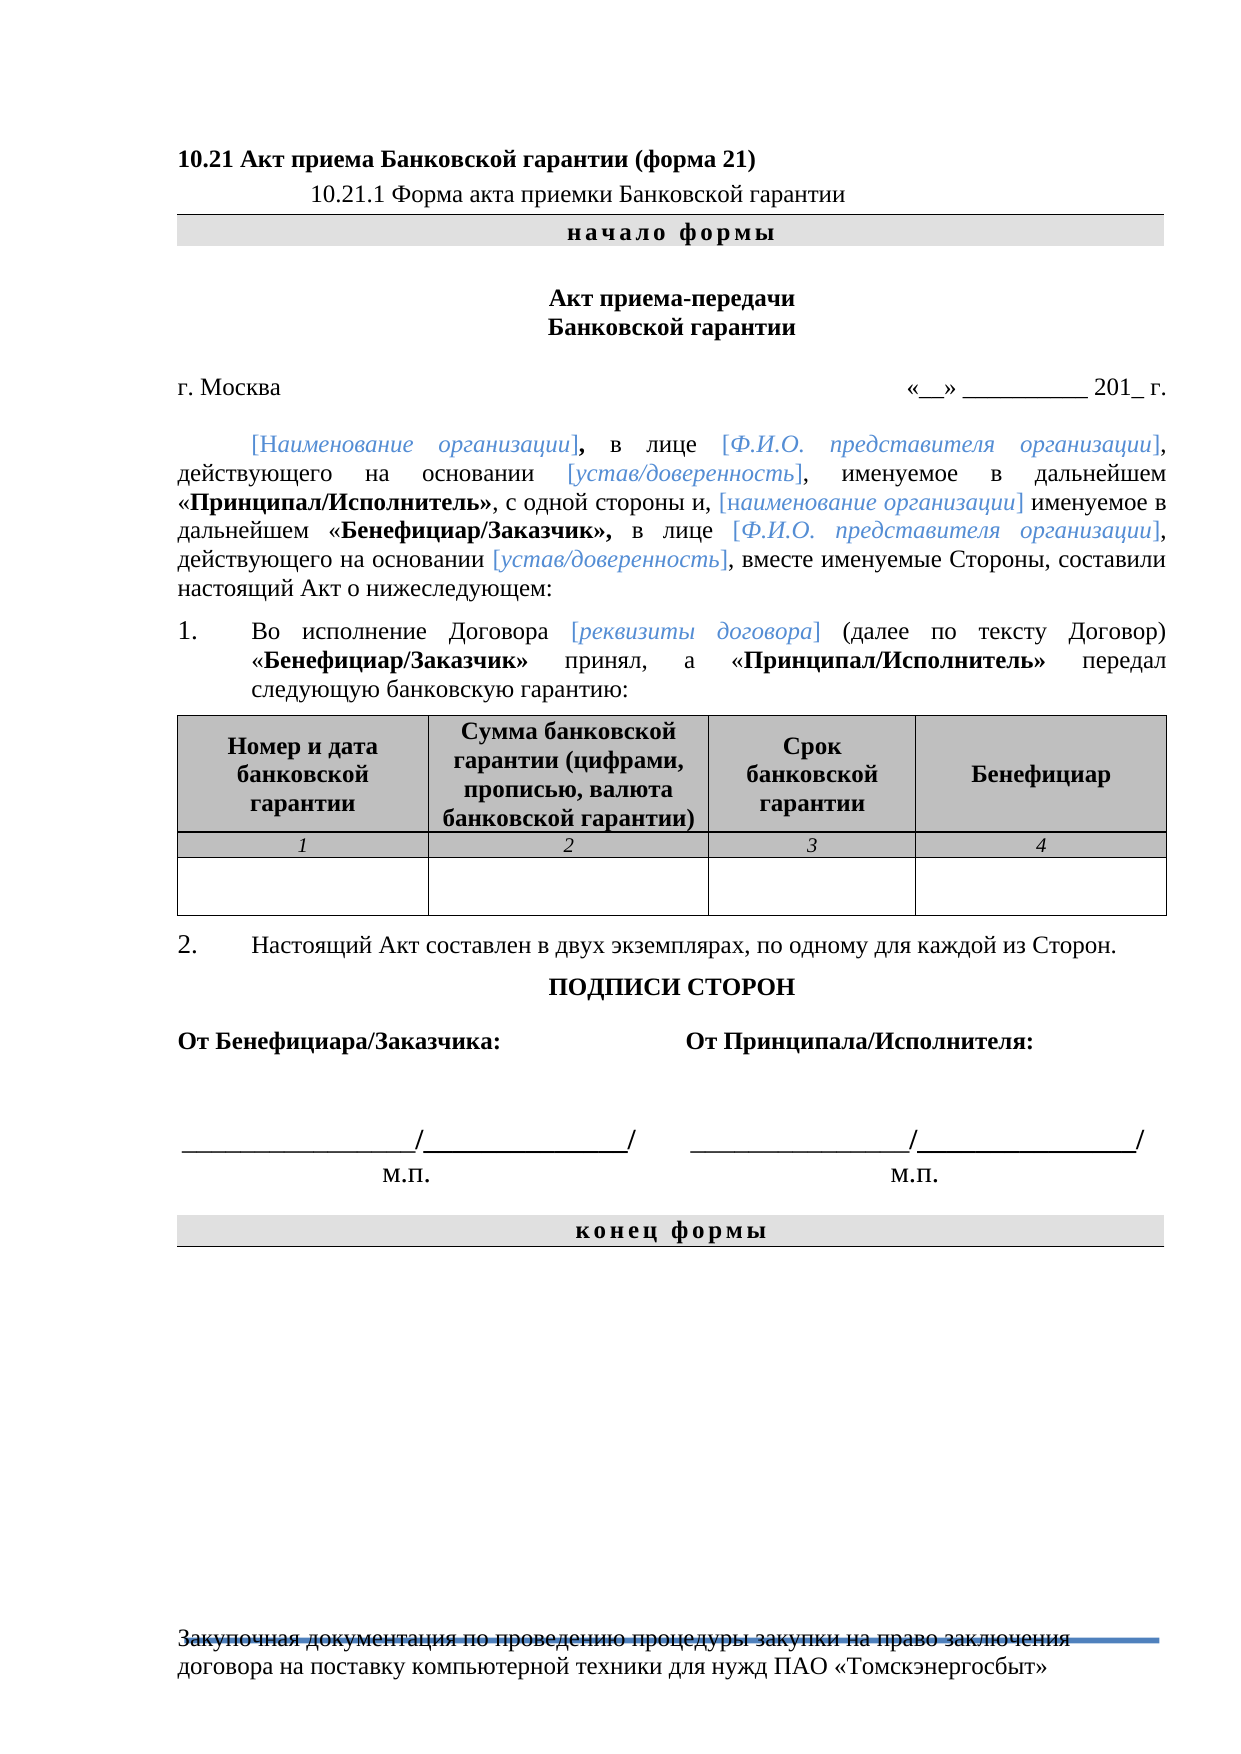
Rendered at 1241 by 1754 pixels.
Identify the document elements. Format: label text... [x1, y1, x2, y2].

text 10.21.1 Форма акта приемки Банковской гарантии [310, 179, 1167, 207]
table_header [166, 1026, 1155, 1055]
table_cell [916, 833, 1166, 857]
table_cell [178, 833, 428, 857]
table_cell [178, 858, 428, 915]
list Во исполнение Договора [реквизиты договора] (далее по тексту Договор) «Бенефициар/Заказчик» принял, а «Принципал/Исполнитель» передал следующую банковскую гарантию: [177, 614, 1167, 703]
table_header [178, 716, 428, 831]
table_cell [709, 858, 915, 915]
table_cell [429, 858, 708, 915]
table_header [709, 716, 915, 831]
list Настоящий Акт составлен в двух экземплярах, по одному для каждой из Сторон. [177, 929, 1167, 960]
text [Наименование организации], в лице [Ф.И.О. представителя организации], действующего на основании [устав/доверенность], именуемое в дальнейшем «Принципал/Исполнитель», с одной стороны и, [наименование организации] именуемое в дальнейшем «Бенефициар/Заказчик», в лице [Ф.И.О. представителя организации], действующего на основании [устав/доверенность], вместе именуемые Стороны, составили настоящий Акт о нижеследующем: [177, 429, 1167, 602]
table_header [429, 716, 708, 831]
text ПОДПИСИ СТОРОН [177, 972, 1167, 1001]
text Банковской гарантии [177, 312, 1167, 341]
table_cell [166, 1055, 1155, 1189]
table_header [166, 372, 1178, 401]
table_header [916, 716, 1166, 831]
text конец формы [177, 1215, 1164, 1246]
text начало формы [177, 215, 1164, 246]
text 10.21 Акт приема Банковской гарантии (форма 21) [177, 144, 1167, 172]
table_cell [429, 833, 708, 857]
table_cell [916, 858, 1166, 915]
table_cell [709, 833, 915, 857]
text Акт приема-передачи [177, 283, 1167, 312]
